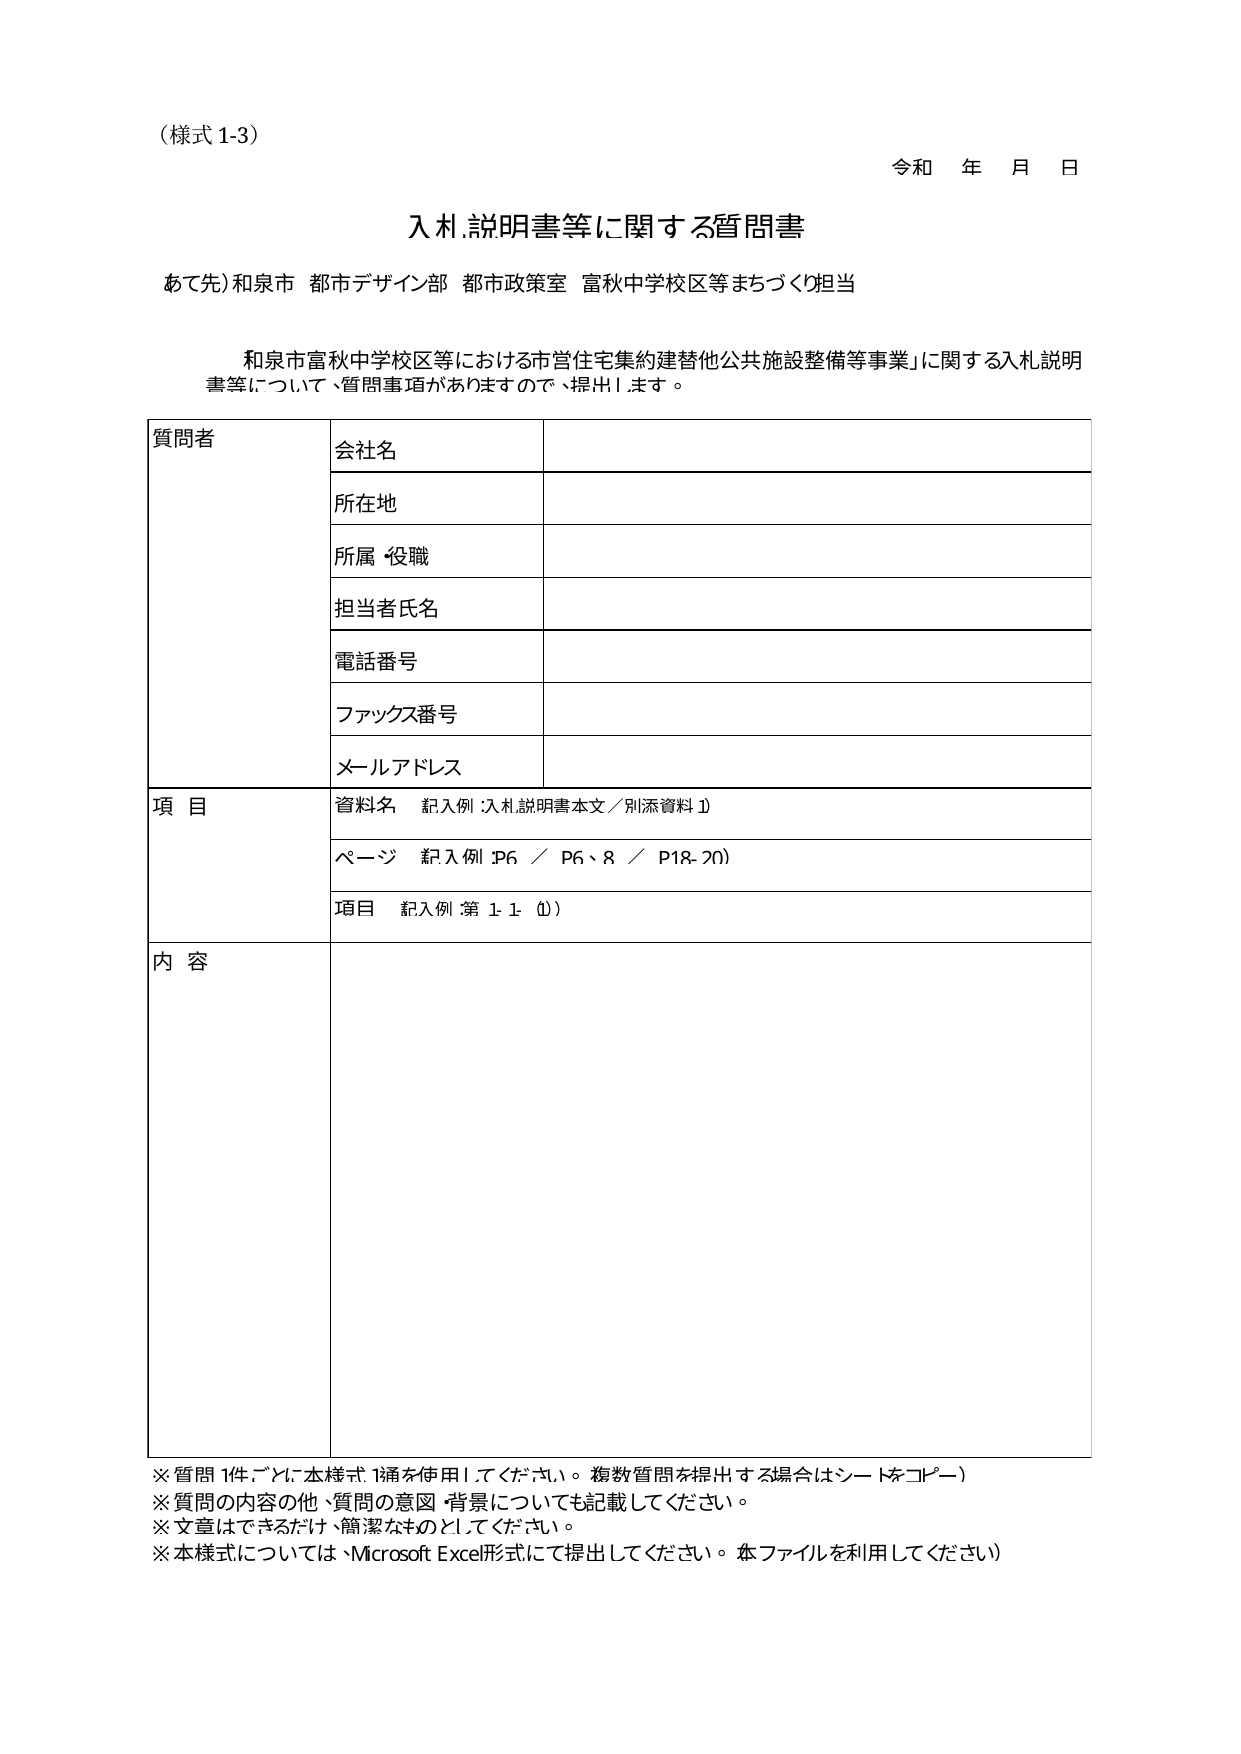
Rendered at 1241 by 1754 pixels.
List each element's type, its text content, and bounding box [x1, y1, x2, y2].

text （様式1-3） [148, 118, 1092, 150]
